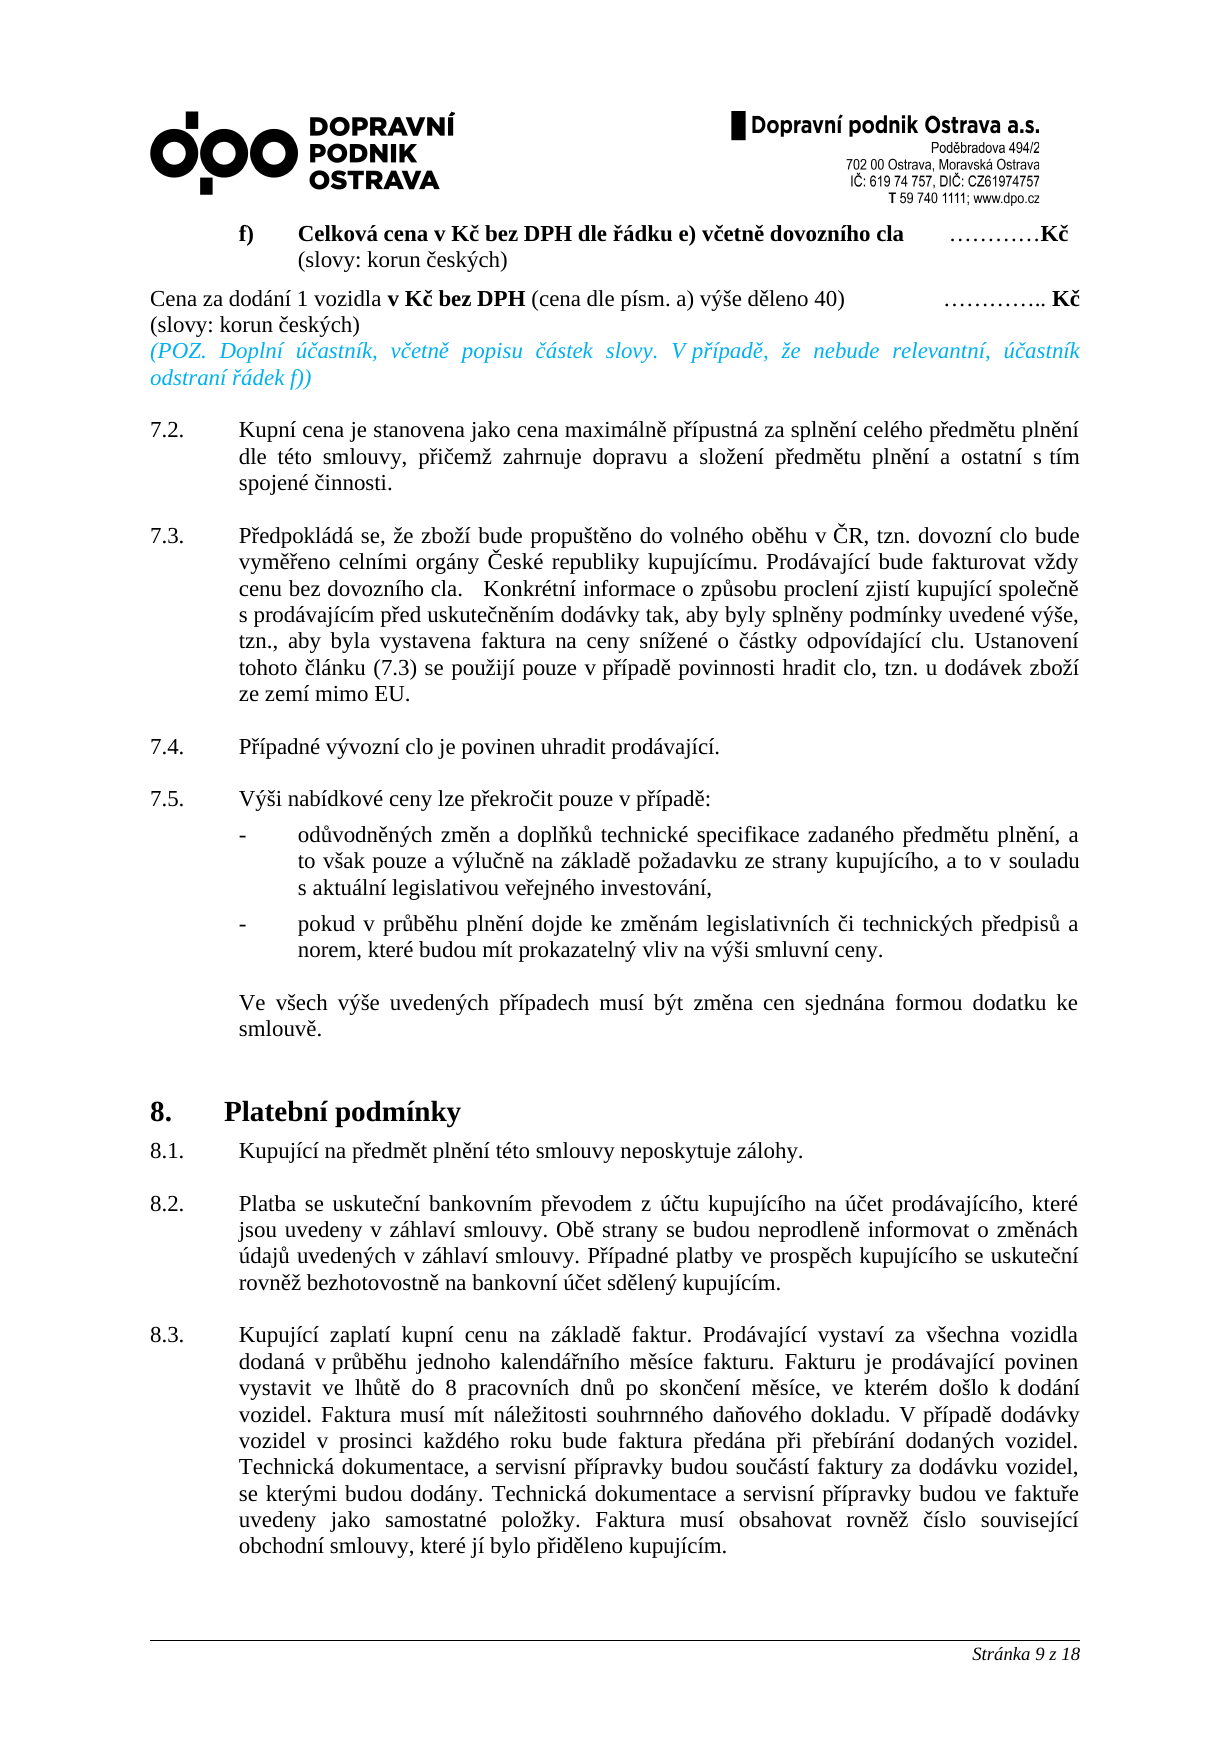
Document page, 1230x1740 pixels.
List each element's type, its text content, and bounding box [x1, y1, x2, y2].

list Kupní cena je stanovena jako cena maximálně přípustná za splnění celého předmětu plnění dle této smlouvy, přičemž zahrnuje dopravu a složení předmětu plnění a ostatní s tím spojené činnosti. [150, 417, 1080, 496]
list Celková cena v Kč bez DPH dle řádku e) včetně dovozního cla …………Kč (slovy: korun českých) [239, 219, 1080, 272]
list pokud v průběhu plnění dojde ke změnám legislativních či technických předpisů a norem, které budou mít prokazatelný vliv na výši smluvní ceny. [239, 910, 1080, 962]
list odůvodněných změn a doplňků technické specifikace zadaného předmětu plnění, a to však pouze a výlučně na základě požadavku ze strany kupujícího, a to v souladu s aktuální legislativou veřejného investování, [239, 821, 1080, 900]
text Cena za dodání 1 vozidla v Kč bez DPH (cena dle písm. a) výše děleno 40) ………….. Kč (slovy: korun českých) [150, 285, 1080, 337]
list Výši nabídkové ceny lze překročit pouze v případě: [150, 786, 1080, 812]
list Kupující zaplatí kupní cenu na základě faktur. Prodávající vystaví za všechna vozidla dodaná v průběhu jednoho kalendářního měsíce fakturu. Fakturu je prodávající povinen vystavit ve lhůtě do 8 pracovních dnů po skončení měsíce, ve kterém došlo k dodání vozidel. Faktura musí mít náležitosti souhrnného daňového dokladu. V případě dodávky vozidel v prosinci každého roku bude faktura předána při přebírání dodaných vozidel. Technická dokumentace, a servisní přípravky budou součástí faktury za dodávku vozidel, se kterými budou dodány. Technická dokumentace a servisní přípravky budou ve faktuře uvedeny jako samostatné položky. Faktura musí obsahovat rovněž číslo související obchodní smlouvy, které jí bylo přiděleno kupujícím. [150, 1322, 1080, 1559]
text (POZ. Doplní účastník, včetně popisu částek slovy. V případě, že nebude relevantní, účastník odstraní řádek f)) [150, 337, 1080, 390]
text Ve všech výše uvedených případech musí být změna cen sjednána formou dodatku ke smlouvě. [239, 989, 1080, 1041]
list Případné vývozní clo je povinen uhradit prodávající. [150, 733, 1080, 759]
list Platební podmínky [150, 1094, 1080, 1128]
picture [731, 111, 1040, 206]
list Platba se uskuteční bankovním převodem z účtu kupujícího na účet prodávajícího, které jsou uvedeny v záhlaví smlouvy. Obě strany se budou neprodleně informovat o změnách údajů uvedených v záhlaví smlouvy. Případné platby ve prospěch kupujícího se uskuteční rovněž bezhotovostně na bankovní účet sdělený kupujícím. [150, 1190, 1080, 1295]
list Kupující na předmět plnění této smlouvy neposkytuje zálohy. [150, 1137, 1080, 1163]
picture [150, 111, 456, 195]
list Předpokládá se, že zboží bude propuštěno do volného oběhu v ČR, tzn. dovozní clo bude vyměřeno celními orgány České republiky kupujícímu. Prodávající bude fakturovat vždy cenu bez dovozního cla. Konkrétní informace o způsobu proclení zjistí kupující společně s prodávajícím před uskutečněním dodávky tak, aby byly splněny podmínky uvedené výše, tzn., aby byla vystavena faktura na ceny snížené o částky odpovídající clu. Ustanovení tohoto článku (7.3) se použijí pouze v případě povinnosti hradit clo, tzn. u dodávek zboží ze zemí mimo EU. [150, 522, 1080, 706]
